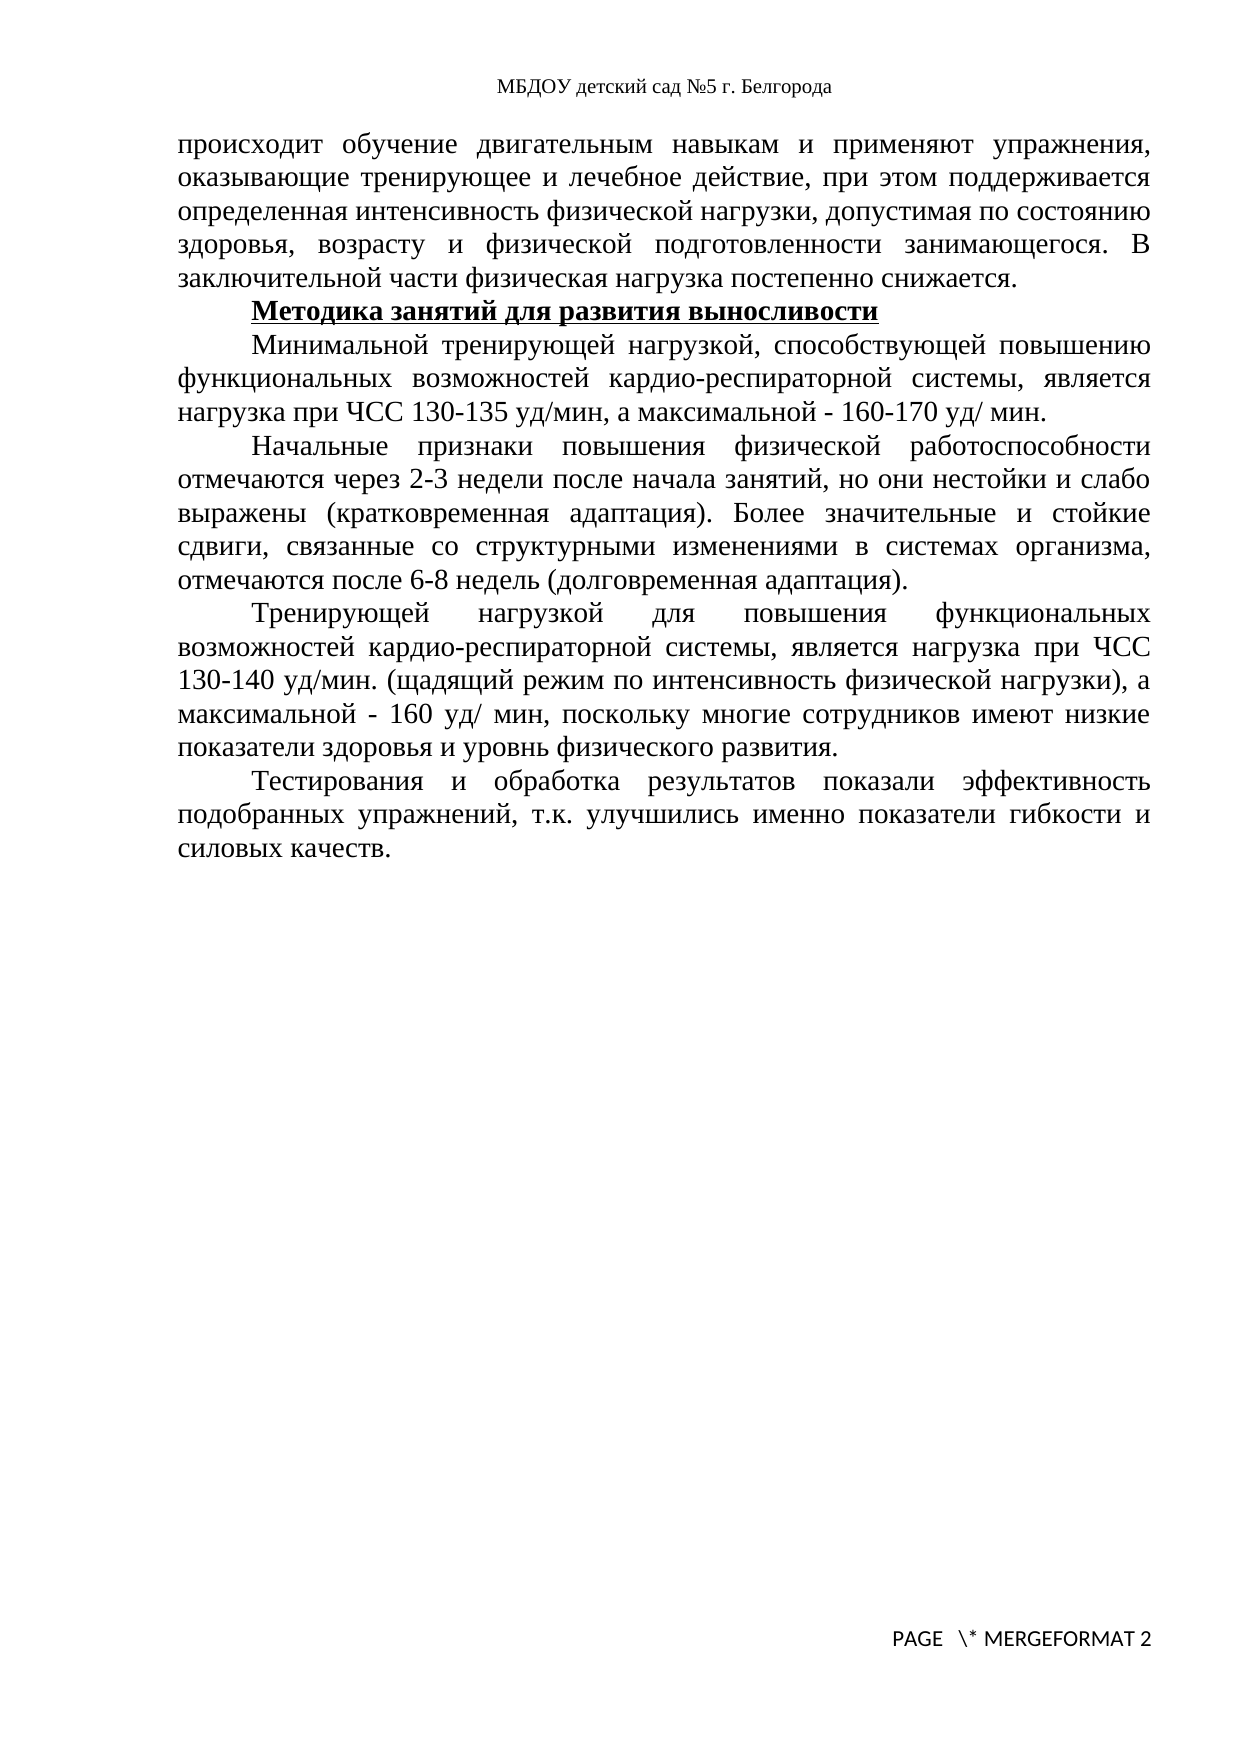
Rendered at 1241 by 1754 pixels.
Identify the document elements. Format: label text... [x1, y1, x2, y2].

text Тренирующей нагрузкой для повышения функциональных возможностей кардио-респираторной системы, является нагрузка при ЧСС 130-140 уд/мин. (щадящий режим по интенсивность физической нагрузки), а максимальной - 160 уд/ мин, поскольку многие сотрудников имеют низкие показатели здоровья и уровнь физического развития. [177, 595, 1152, 763]
text Методика занятий для развития выносливости [177, 293, 1152, 327]
text Минимальной тренирующей нагрузкой, способствующей повышению функциональных возможностей кардио-респираторной системы, является нагрузка при ЧСС 130-135 уд/мин, а максимальной - 160-170 уд/ мин. [177, 327, 1152, 428]
text Начальные признаки повышения физической работоспособности отмечаются через 2-3 недели после начала занятий, но они нестойки и слабо выражены (кратковременная адаптация). Более значительные и стойкие сдвиги, связанные со структурными изменениями в системах организма, отмечаются после 6-8 недель (долговременная адаптация). [177, 428, 1152, 595]
text Тестирования и обработка результатов показали эффективность подобранных упражнений, т.к. улучшились именно показатели гибкости и силовых качеств. [177, 763, 1152, 864]
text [177, 126, 1152, 293]
